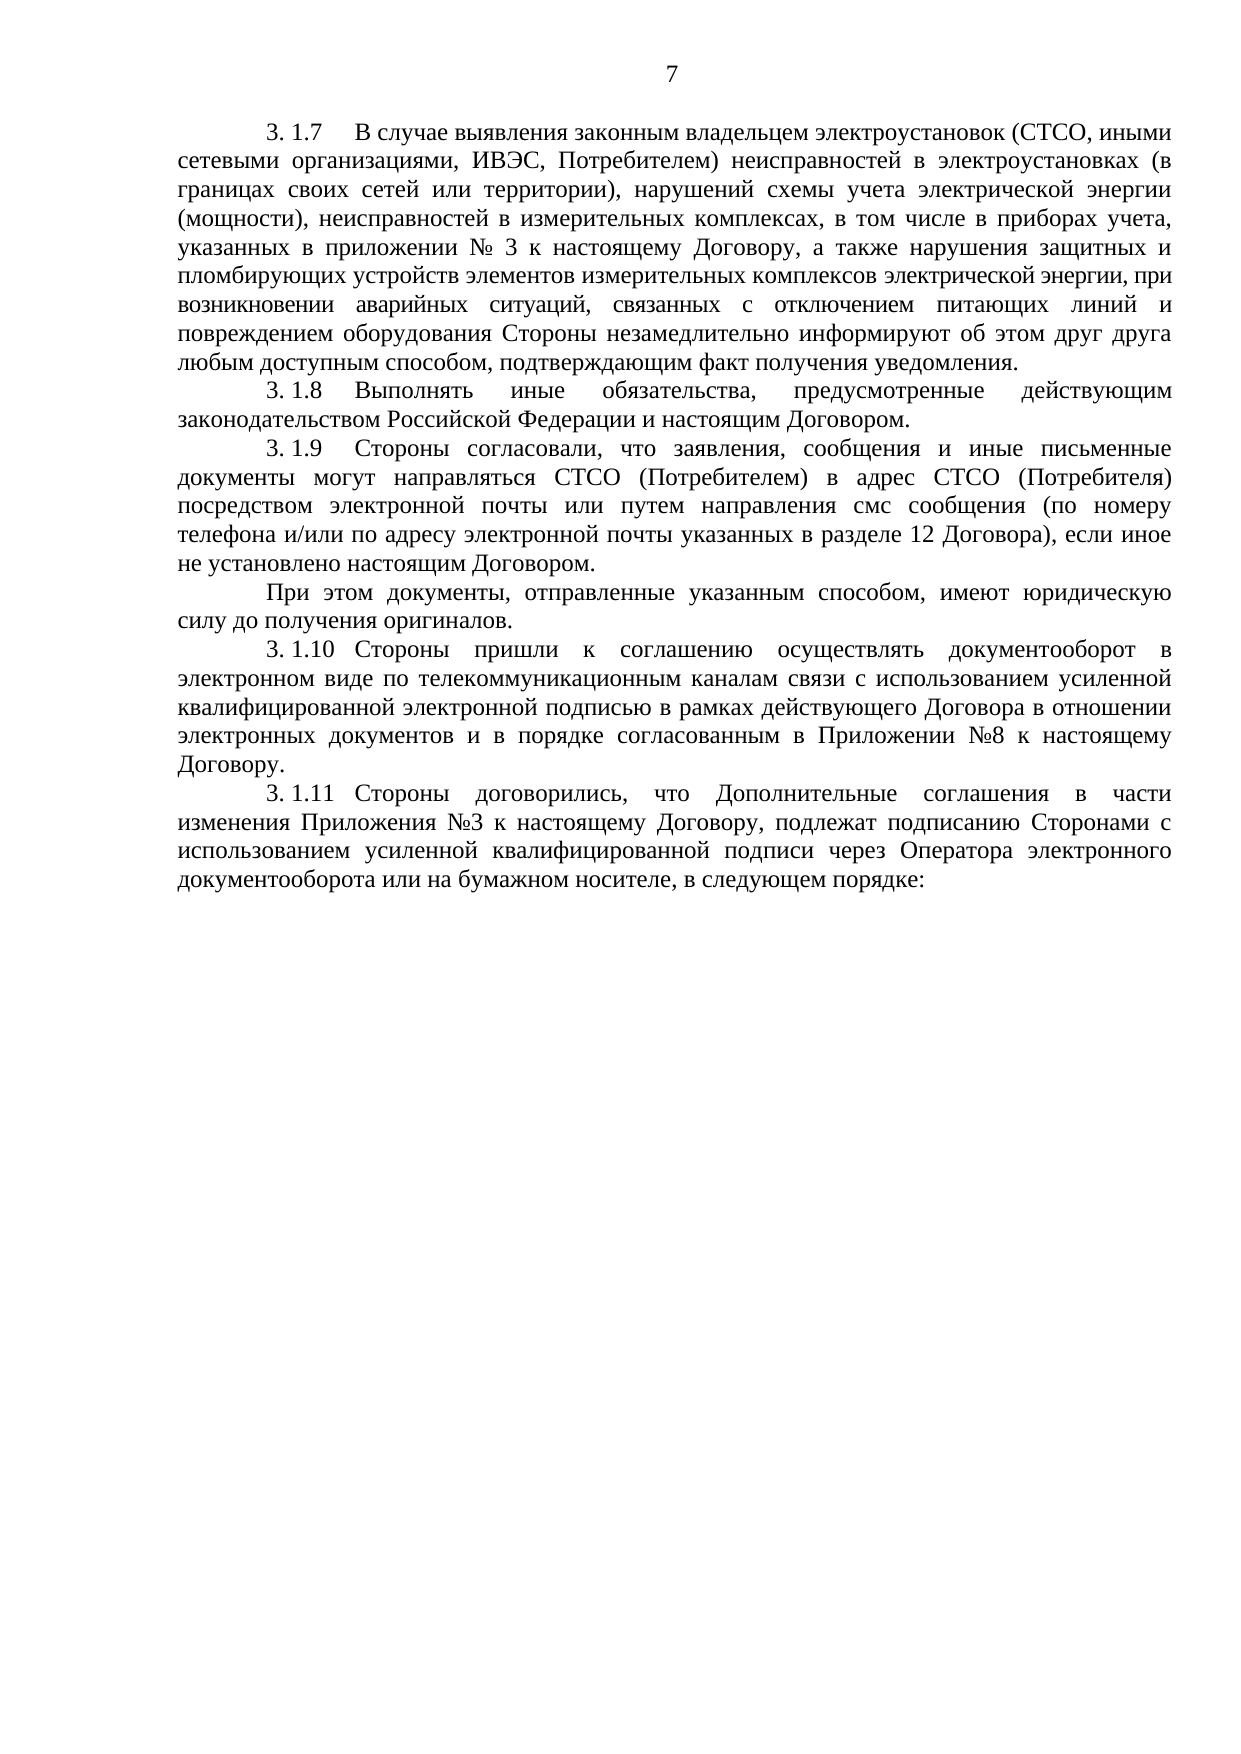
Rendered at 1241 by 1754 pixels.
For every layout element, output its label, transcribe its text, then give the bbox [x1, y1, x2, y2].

list Стороны пришли к соглашению осуществлять документооборот в электронном виде по телекоммуникационным каналам связи с использованием усиленной квалифицированной электронной подписью в рамках действующего Договора в отношении электронных документов и в порядке согласованным в Приложении №8 к настоящему Договору. [177, 634, 1172, 778]
list Выполнять иные обязательства, предусмотренные действующим законодательством Российской Федерации и настоящим Договором. [177, 375, 1172, 433]
list Стороны согласовали, что заявления, сообщения и иные письменные документы могут направляться СТСО (Потребителем) в адрес СТСО (Потребителя) посредством электронной почты или путем направления смс сообщения (по номеру телефона и/или по адресу электронной почты указанных в разделе 12 Договора), если иное не установлено настоящим Договором. [177, 433, 1172, 577]
list При этом документы, отправленные указанным способом, имеют юридическую силу до получения оригиналов. [177, 577, 1172, 634]
list Стороны договорились, что Дополнительные соглашения в части изменения Приложения №3 к настоящему Договору, подлежат подписанию Сторонами с использованием усиленной квалифицированной подписи через Оператора электронного документооборота или на бумажном носителе, в следующем порядке: [177, 778, 1172, 893]
list В случае выявления законным владельцем электроустановок (СТСО, иными сетевыми организациями, ИВЭС, Потребителем) неисправностей в электроустановках (в границах своих сетей или территории), нарушений схемы учета электрической энергии (мощности), неисправностей в измерительных комплексах, в том числе в приборах учета, указанных в приложении № 3 к настоящему Договору, а также нарушения защитных и пломбирующих устройств элементов измерительных комплексов электрической энергии, при возникновении аварийных ситуаций, связанных с отключением питающих линий и повреждением оборудования Стороны незамедлительно информируют об этом друг друга любым доступным способом, подтверждающим факт получения уведомления. [177, 117, 1172, 375]
